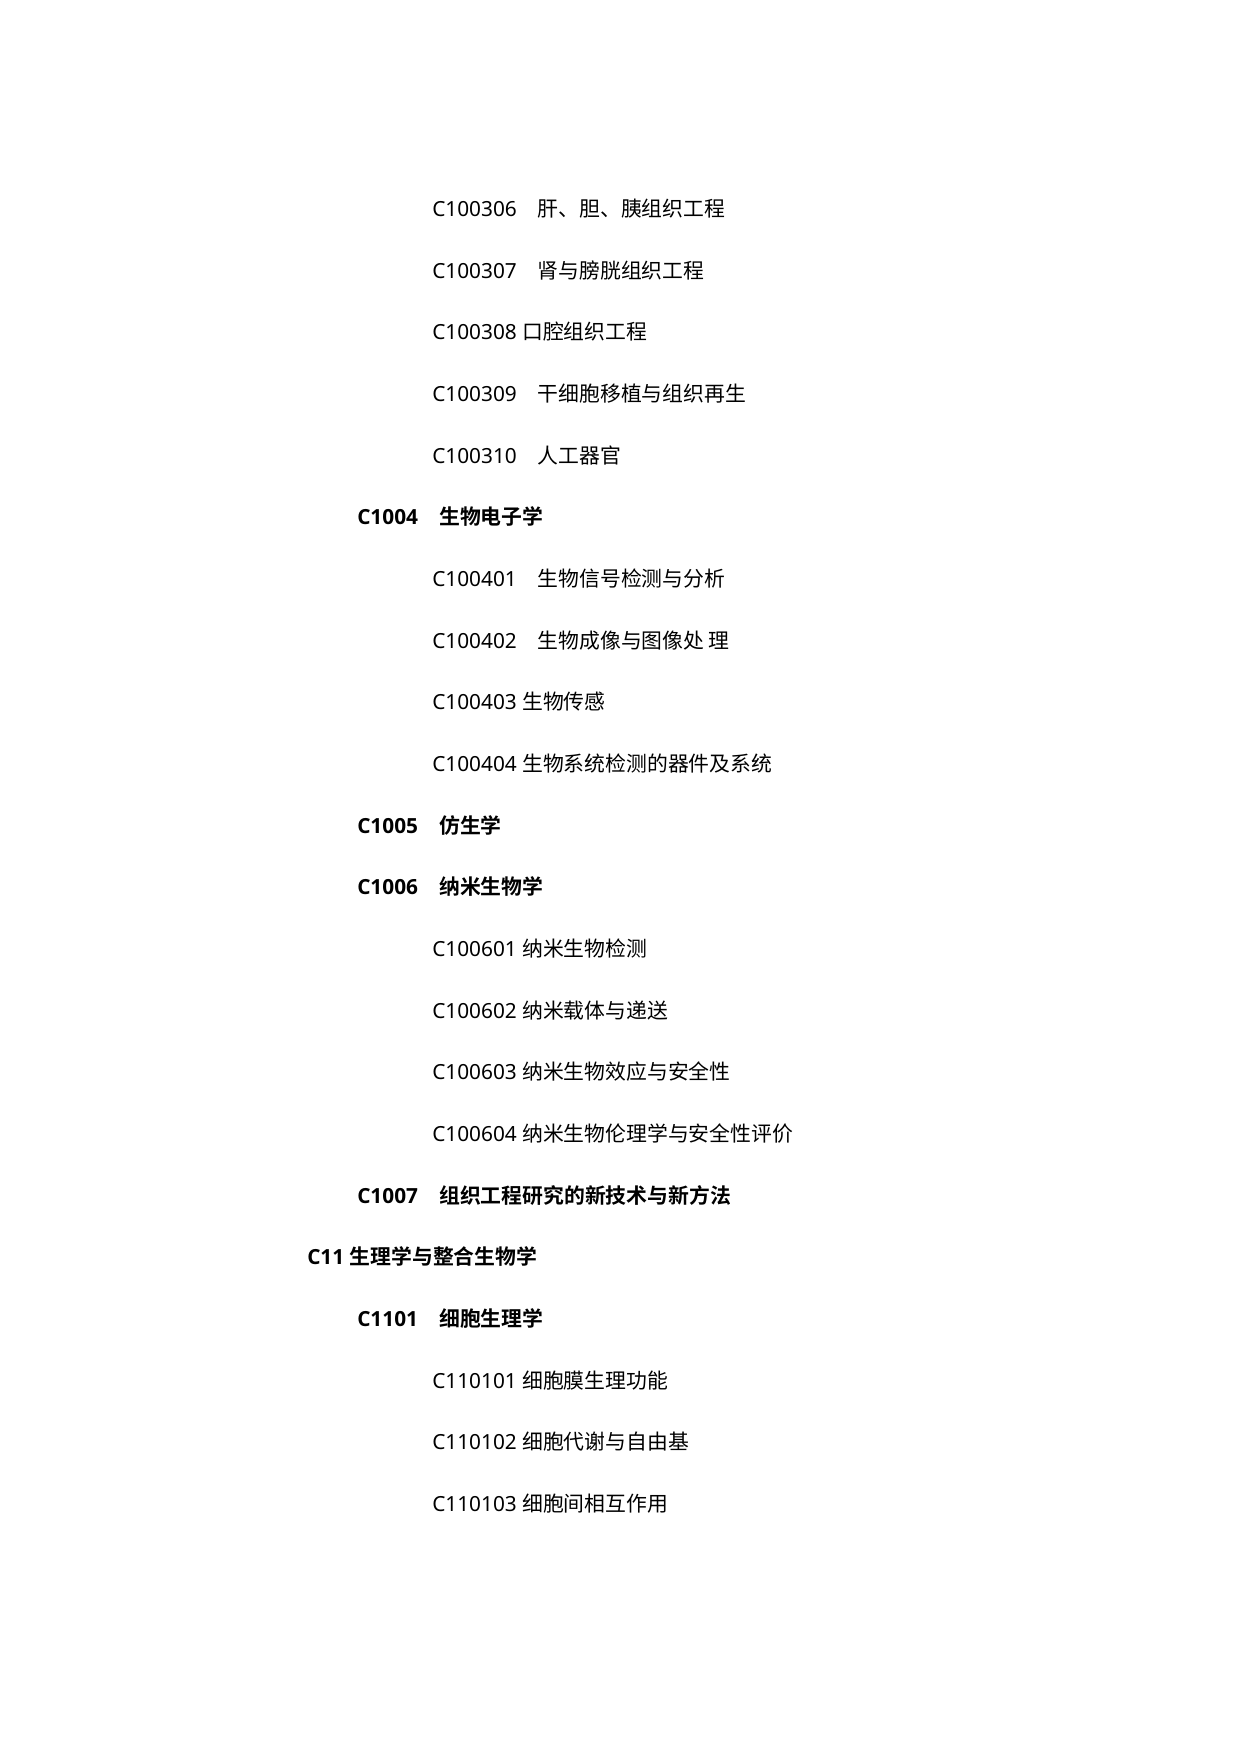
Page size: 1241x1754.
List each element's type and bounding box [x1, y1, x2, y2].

table_header [282, 162, 969, 1548]
